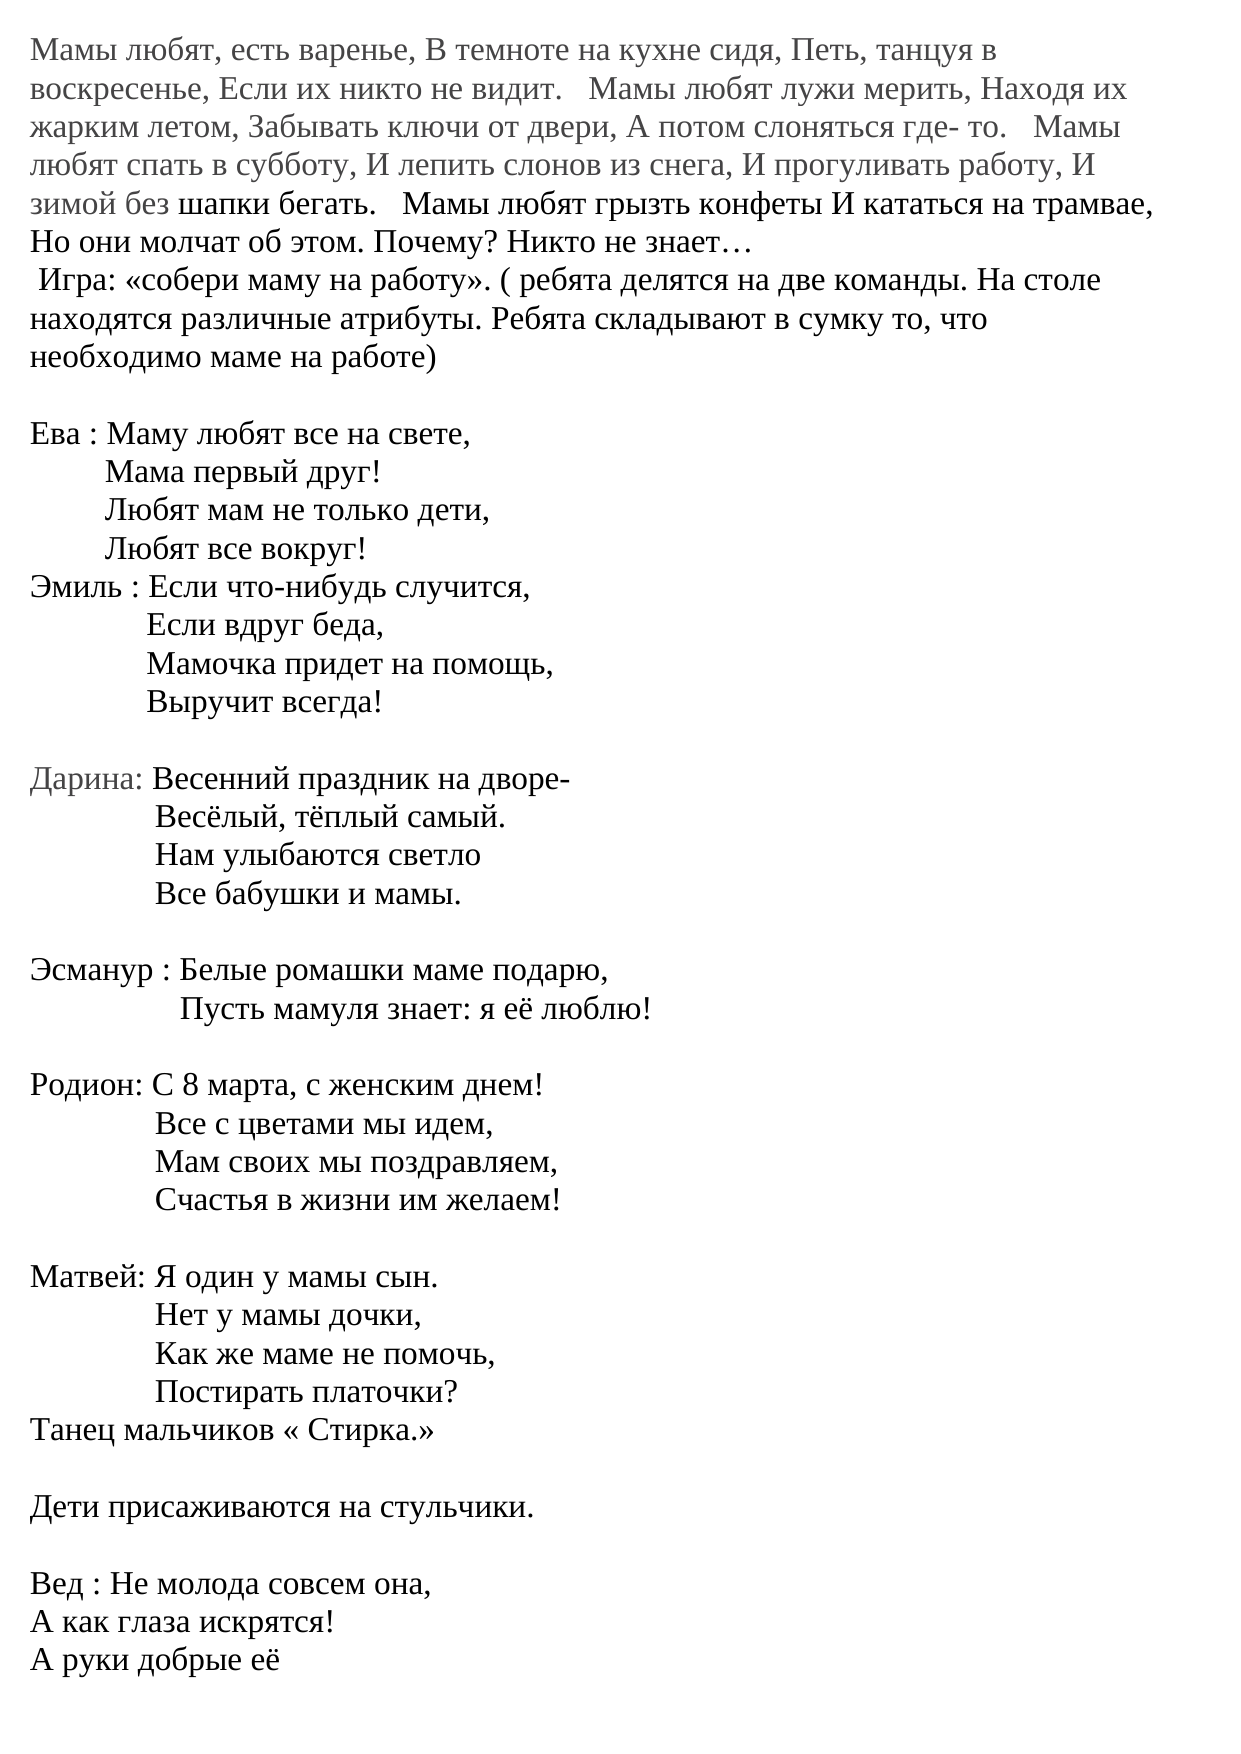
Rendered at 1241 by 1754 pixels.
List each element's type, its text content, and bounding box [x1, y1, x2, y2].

text Весёлый, тёплый самый. [29, 796, 1165, 834]
text Если вдруг беда, [29, 604, 1165, 643]
text Родион: С 8 марта, с женским днем! [29, 1064, 1165, 1103]
text Эмиль : Если что-нибудь случится, [29, 566, 1165, 604]
text Как же маме не помочь, [29, 1333, 1165, 1371]
text Мам своих мы поздравляем, [29, 1141, 1165, 1179]
text Все бабушки и мамы. [29, 873, 1165, 911]
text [29, 1563, 1165, 1678]
text Дети присаживаются на стульчики. [29, 1486, 1165, 1524]
text Ева : Маму любят все на свете, [29, 413, 1165, 451]
text Эсманур : Белые ромашки маме подарю, [29, 949, 1165, 988]
text Любят мам не только дети, [29, 489, 1165, 528]
text Нет у мамы дочки, [29, 1294, 1165, 1333]
text Постирать платочки? [29, 1371, 1165, 1409]
text Танец мальчиков « Стирка.» [29, 1409, 1165, 1448]
text Выручит всегда! [29, 681, 1165, 719]
text Мамы любят, есть варенье, В темноте на кухне сидя, Петь, танцуя в воскресенье, Если их никто не видит. Мамы любят лужи мерить, Находя их жарким летом, Забывать ключи от двери, А потом слоняться где- то. Мамы любят спать в субботу, И лепить слонов из снега, И прогуливать работу, И зимой без шапки бегать. Мамы любят грызть конфеты И кататься на трамвае, Но они молчат об этом. Почему? Никто не знает… Игра: «собери маму на работу». ( ребята делятся на две команды. На столе находятся различные атрибуты. Ребята складывают в сумку то, что необходимо маме на работе) [29, 29, 1165, 374]
text Нам улыбаются светло [29, 834, 1165, 873]
text Матвей: Я один у мамы сын. [29, 1256, 1165, 1294]
text Пусть мамуля знает: я её люблю! [29, 988, 1165, 1026]
text Счастья в жизни им желаем! [29, 1179, 1165, 1218]
text Все с цветами мы идем, [29, 1103, 1165, 1141]
text Дарина: Весенний праздник на дворе- [29, 758, 1165, 796]
text Любят все вокруг! [29, 528, 1165, 566]
text Мама первый друг! [29, 451, 1165, 489]
text Мамочка придет на помощь, [29, 643, 1165, 681]
